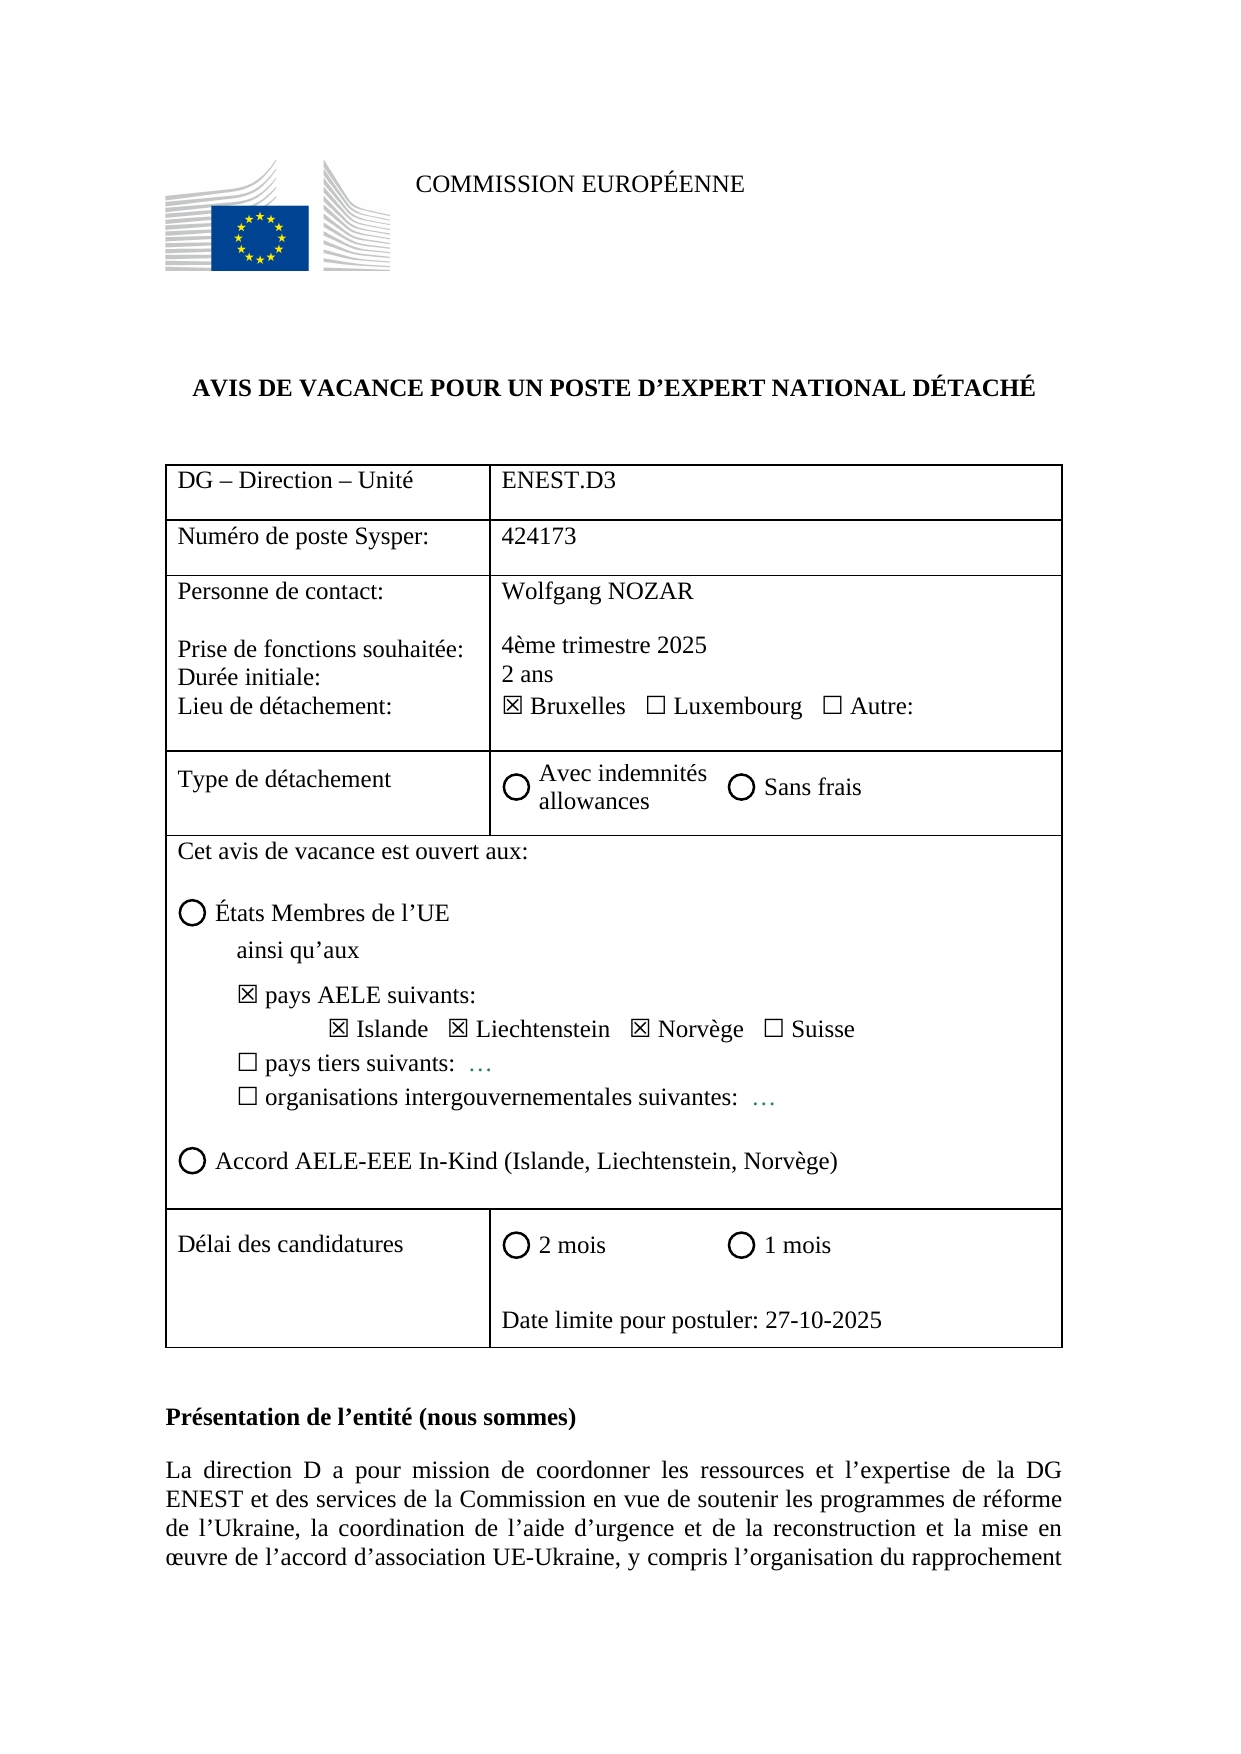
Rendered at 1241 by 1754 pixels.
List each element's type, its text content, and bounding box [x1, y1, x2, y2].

list Présentation de l’entité (nous sommes) [165, 1402, 1063, 1431]
table_cell Numéro de poste Sysper: [167, 521, 489, 574]
table_cell Délai des candidatures [167, 1210, 489, 1347]
table_cell Date limite pour postuler: [491, 1210, 1061, 1347]
picture [165, 160, 391, 271]
table_cell trimestre 2 ans Bruxelles Luxembourg Autre: [491, 576, 1061, 750]
table_cell [491, 752, 1061, 835]
table_cell Type de détachement [167, 752, 489, 835]
table_cell Personne de contact: Prise de fonctions souhaitée: Durée initiale: Lieu de détachement: [167, 576, 489, 750]
table_cell Cet avis de vacance est ouvert aux: ainsi qu’aux pays AELE suivants: Islande Liechtenstein Norvège Suisse pays tiers suivants: organisations intergouvernementales suivantes: [167, 836, 1061, 1208]
table_header DG – Direction – Unité [167, 466, 489, 519]
